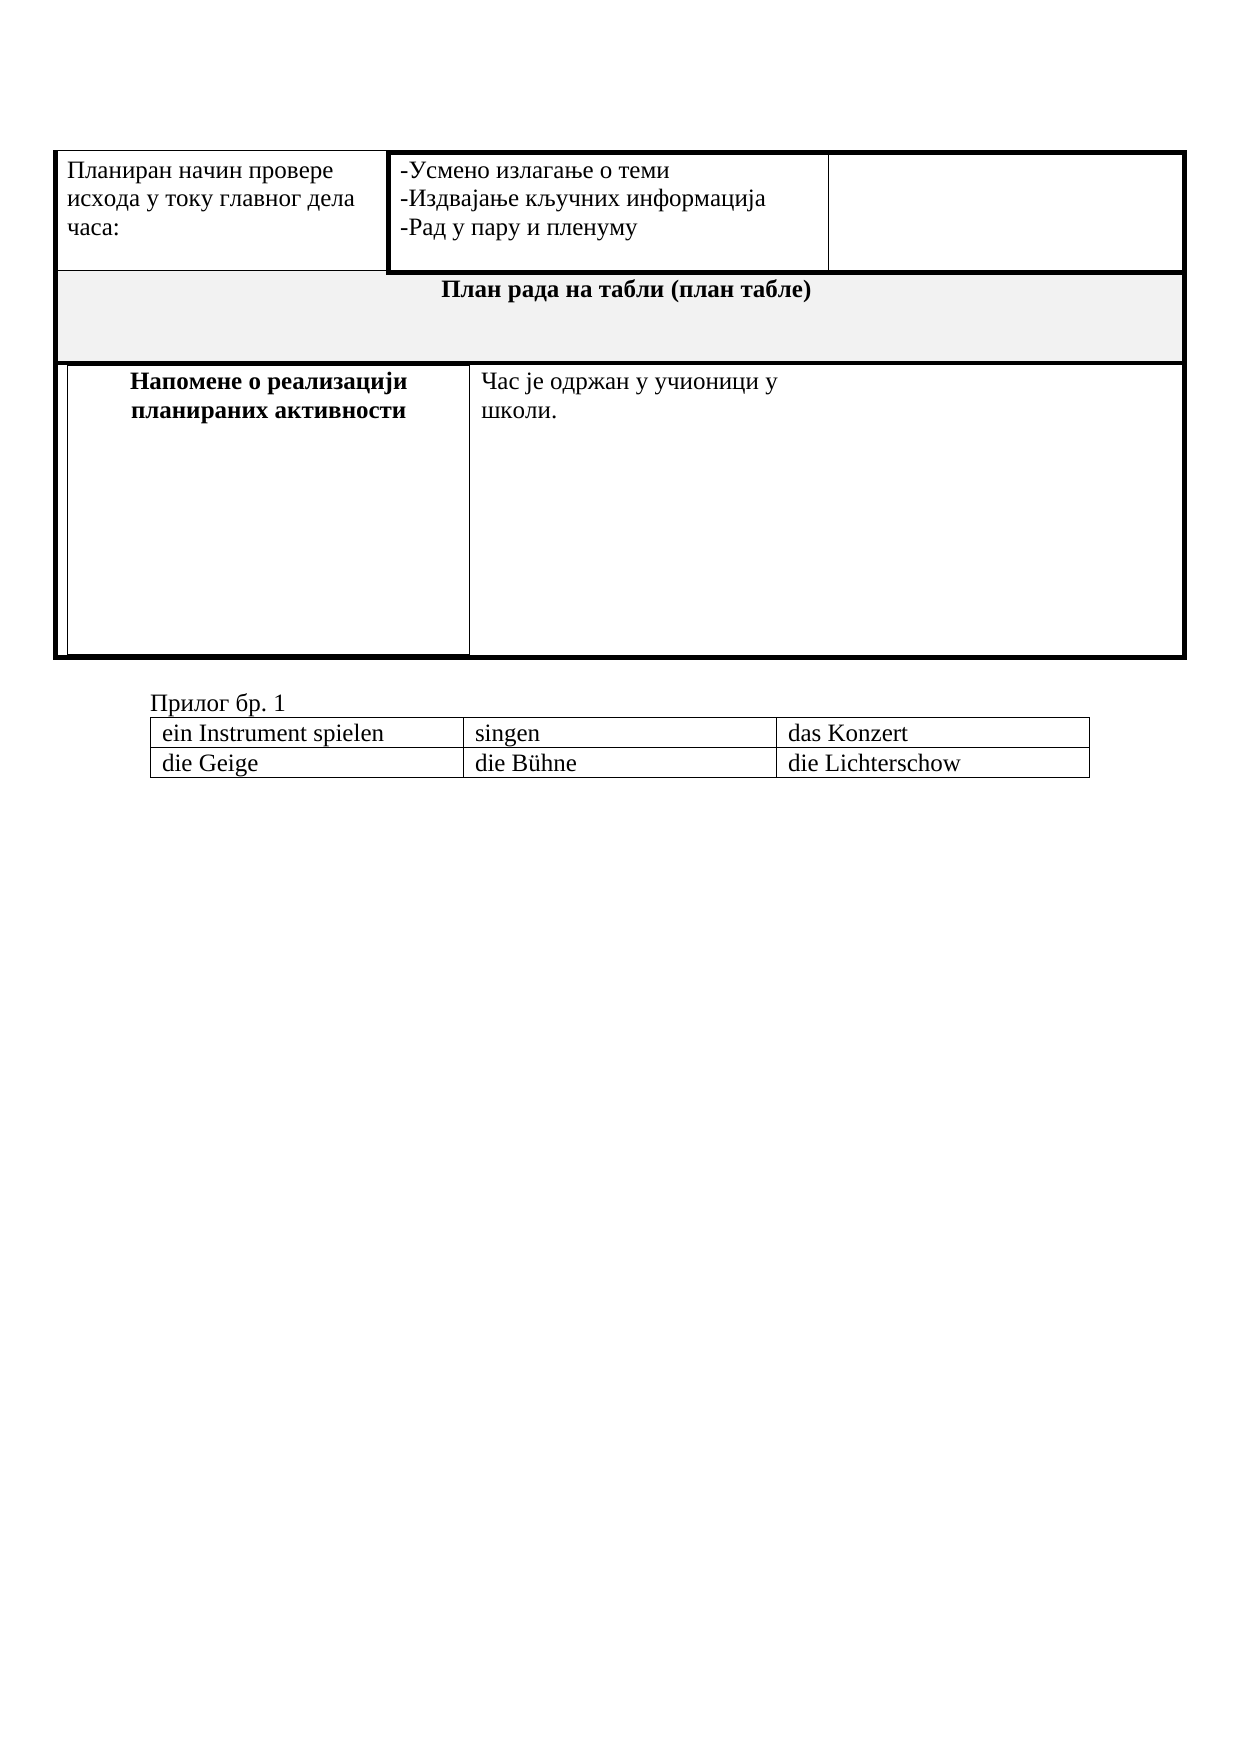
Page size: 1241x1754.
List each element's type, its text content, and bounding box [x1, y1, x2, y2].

table_cell [58, 365, 67, 655]
table_header das Konzert [777, 718, 1089, 747]
table_cell [470, 365, 1182, 655]
table_cell die Geige [151, 748, 463, 777]
table_cell [829, 155, 1182, 270]
table_cell [68, 366, 469, 654]
table_cell die Bühne [464, 748, 776, 777]
table_cell die Lichterschow [777, 748, 1089, 777]
table_header ein Instrument spielen [151, 718, 463, 747]
table_cell -Усмено излагање о теми -Издвајање кључних информација -Рад у пару и пленуму [391, 155, 828, 270]
table_cell План рада на табли (план табле) [58, 271, 1182, 361]
table_header singen [464, 718, 776, 747]
text Прилог бр. 1 [150, 688, 1090, 717]
table_cell Планиран начин провере исхода у току главног дела часа: [58, 151, 386, 270]
